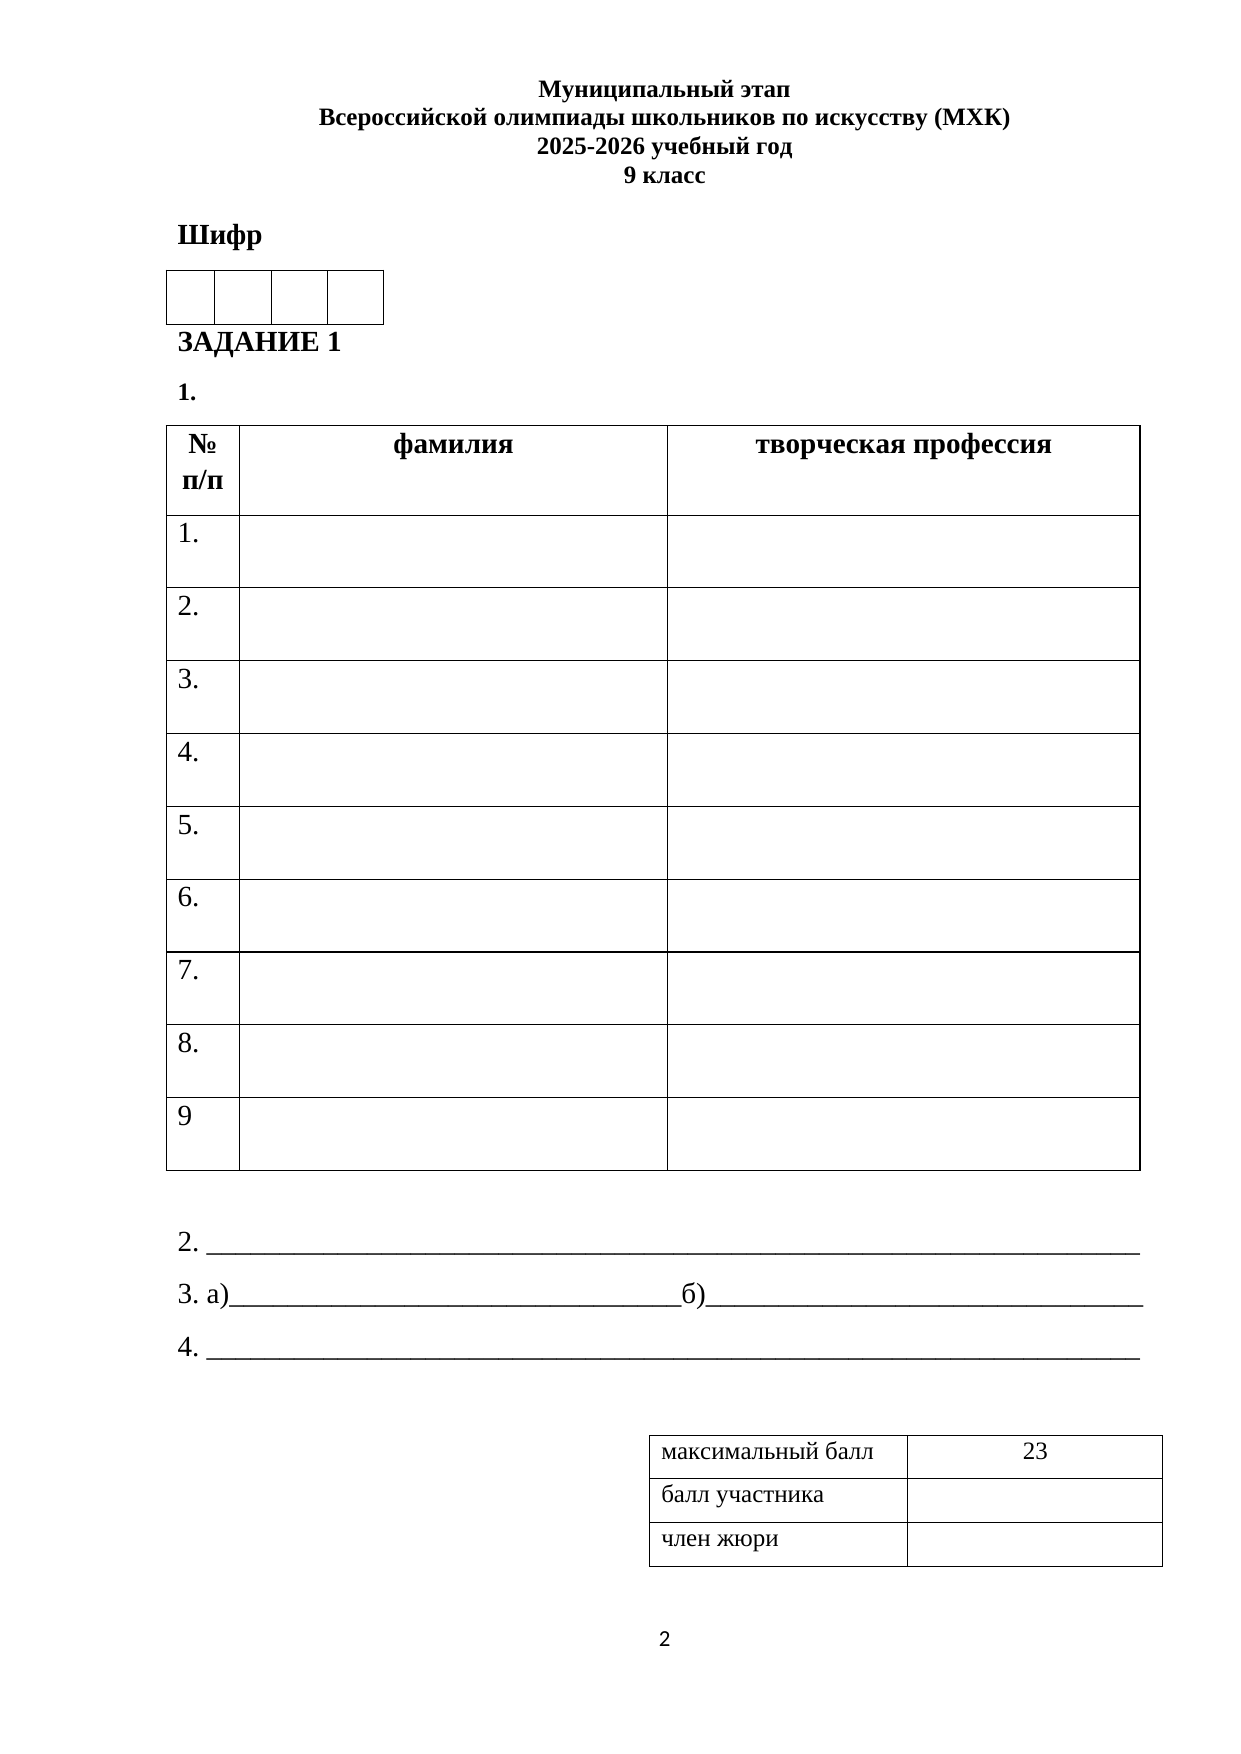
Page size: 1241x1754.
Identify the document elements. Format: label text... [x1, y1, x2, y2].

table_cell [908, 1523, 1162, 1566]
table_cell [668, 953, 1139, 1024]
table_header фамилия [240, 426, 667, 514]
table_cell [668, 1025, 1139, 1097]
table_header [328, 271, 383, 323]
table_cell [668, 588, 1139, 660]
text 4. ________________________________________________________________ [177, 1329, 1152, 1363]
table_header 23 [908, 1436, 1162, 1478]
table_cell 2. [167, 588, 239, 660]
table_header творческая профессия [668, 426, 1139, 514]
text ЗАДАНИЕ 1 [177, 324, 1152, 358]
table_cell 8. [167, 1025, 239, 1097]
table_cell [240, 588, 667, 660]
table_cell 1. [167, 516, 239, 587]
table_cell 7. [167, 953, 239, 1024]
table_cell [668, 1098, 1139, 1170]
table_cell [240, 661, 667, 733]
table_cell 9 [167, 1098, 239, 1170]
table_header максимальный балл [650, 1436, 907, 1478]
table_header № п/п [167, 426, 239, 514]
text 2. ________________________________________________________________ [177, 1224, 1152, 1257]
table_cell член жюри [650, 1523, 907, 1566]
table_cell [668, 807, 1139, 878]
table_header [215, 271, 271, 323]
table_cell [240, 807, 667, 878]
text 3. а)_______________________________б)______________________________ [177, 1276, 1152, 1310]
table_cell [668, 734, 1139, 806]
table_cell [240, 953, 667, 1024]
table_cell [908, 1479, 1162, 1522]
table_cell 3. [167, 661, 239, 733]
table_cell [668, 880, 1139, 951]
table_cell [240, 1098, 667, 1170]
table_cell [240, 1025, 667, 1097]
text 1. [177, 377, 1152, 406]
table_cell 4. [167, 734, 239, 806]
table_cell 5. [167, 807, 239, 878]
table_cell [668, 661, 1139, 733]
table_cell балл участника [650, 1479, 907, 1522]
table_header [167, 271, 214, 323]
table_cell 6. [167, 880, 239, 951]
table_cell [668, 516, 1139, 587]
text Шифр [177, 217, 1152, 250]
table_cell [240, 516, 667, 587]
table_header [272, 271, 327, 323]
table_cell [240, 734, 667, 806]
table_cell [240, 880, 667, 951]
